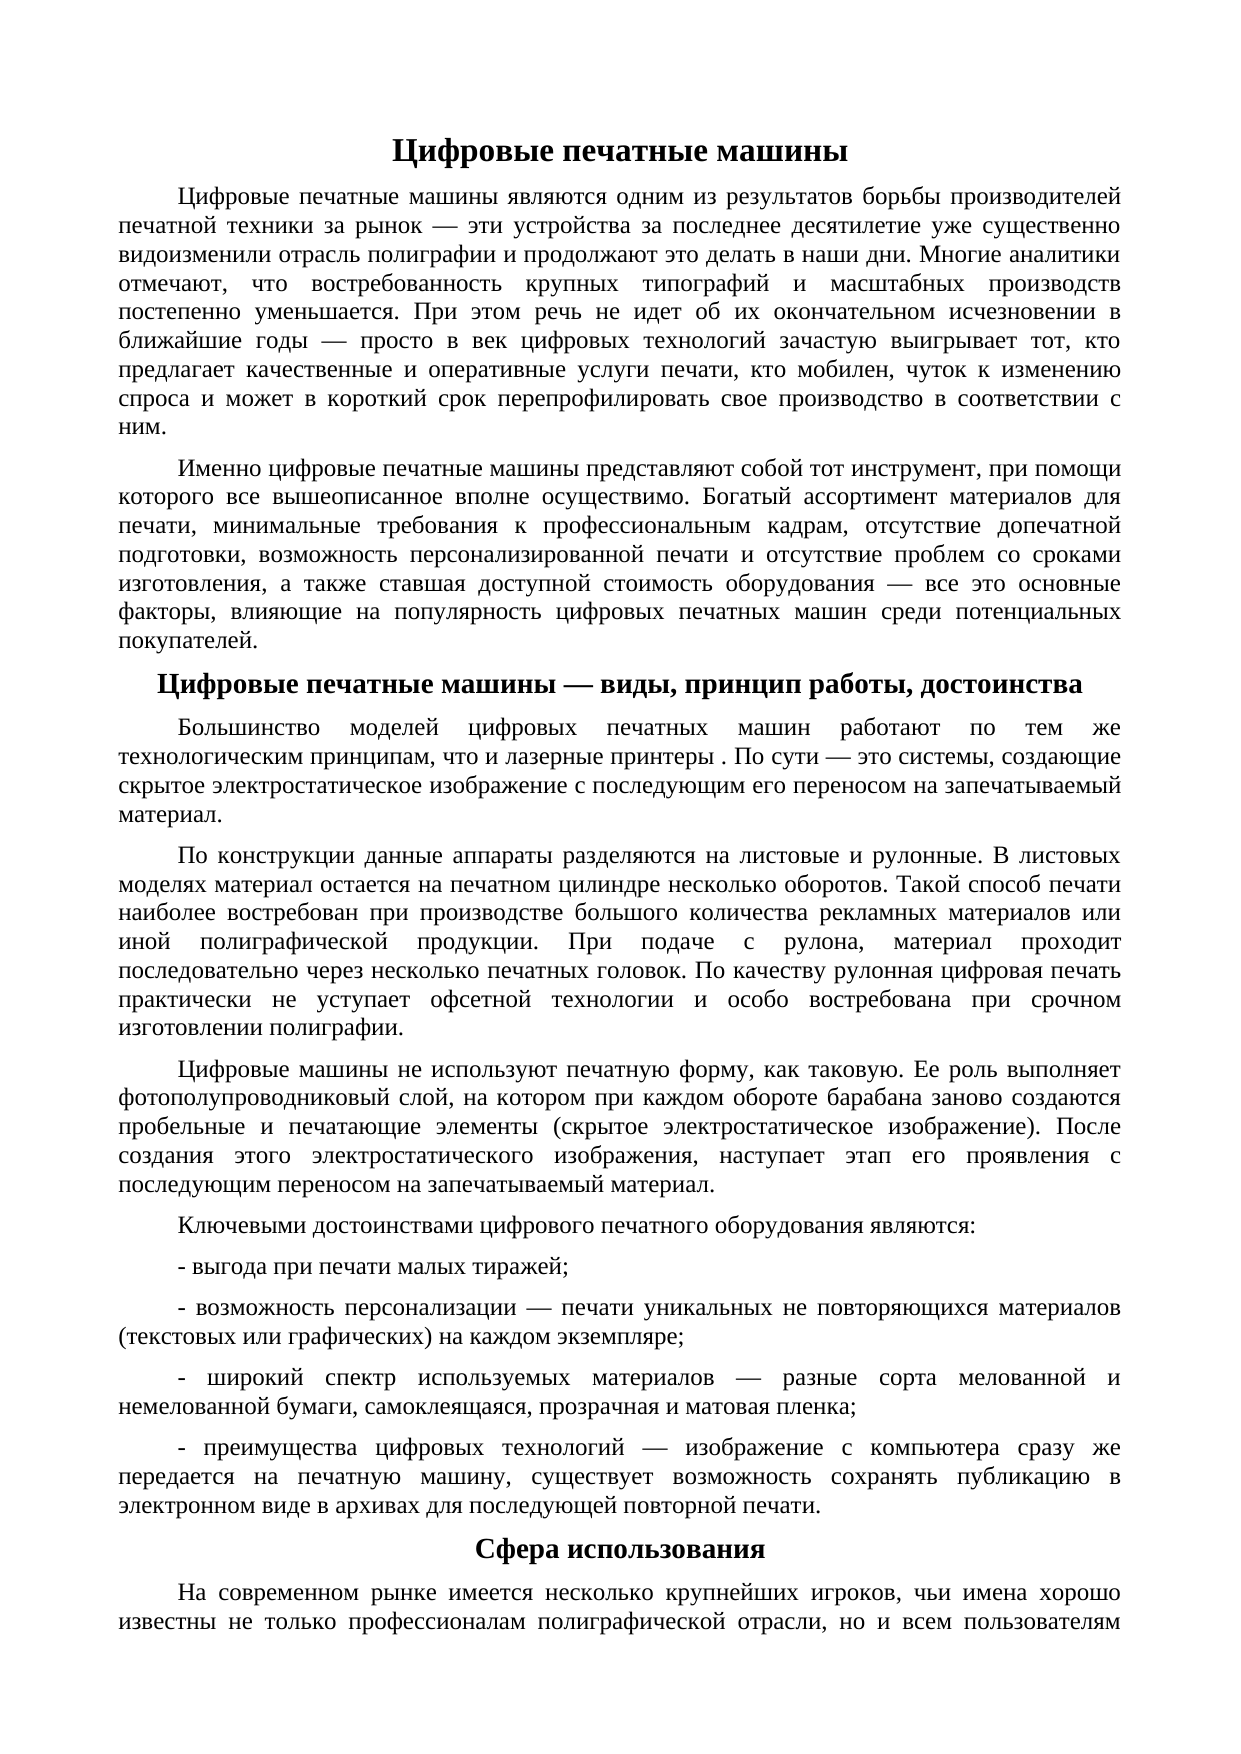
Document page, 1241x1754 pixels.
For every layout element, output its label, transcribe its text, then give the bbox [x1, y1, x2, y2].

text - широкий спектр используемых материалов — разные сорта мелованной и немелованной бумаги, самоклеящаяся, прозрачная и матовая пленка; [118, 1362, 1122, 1420]
text Цифровые печатные машины [118, 131, 1122, 169]
text - возможность персонализации — печати уникальных не повторяющихся материалов (текстовых или графических) на каждом экземпляре; [118, 1292, 1122, 1350]
text Большинство моделей цифровых печатных машин работают по тем же технологическим принципам, что и лазерные принтеры . По сути — это системы, создающие скрытое электростатическое изображение с последующим его переносом на запечатываемый материал. [118, 712, 1122, 827]
text Именно цифровые печатные машины представляют собой тот инструмент, при помощи которого все вышеописанное вполне осуществимо. Богатый ассортимент материалов для печати, минимальные требования к профессиональным кадрам, отсутствие допечатной подготовки, возможность персонализированной печати и отсутствие проблем со сроками изготовления, а также ставшая доступной стоимость оборудования — все это основные факторы, влияющие на популярность цифровых печатных машин среди потенциальных покупателей. [118, 453, 1122, 654]
text Ключевыми достоинствами цифрового печатного оборудования являются: [118, 1210, 1122, 1239]
text Цифровые машины не используют печатную форму, как таковую. Ее роль выполняет фотополупроводниковый слой, на котором при каждом обороте барабана заново создаются пробельные и печатающие элементы (скрытое электростатическое изображение). После создания этого электростатического изображения, наступает этап его проявления с последующим переносом на запечатываемый материал. [118, 1054, 1122, 1197]
text Цифровые печатные машины — виды, принцип работы, достоинства [118, 666, 1122, 700]
text - выгода при печати малых тиражей; [118, 1251, 1122, 1280]
text Сфера использования [118, 1531, 1122, 1565]
text Цифровые печатные машины являются одним из результатов борьбы производителей печатной техники за рынок — эти устройства за последнее десятилетие уже существенно видоизменили отрасль полиграфии и продолжают это делать в наши дни. Многие аналитики отмечают, что востребованность крупных типографий и масштабных производств постепенно уменьшается. При этом речь не идет об их окончательном исчезновении в ближайшие годы — просто в век цифровых технологий зачастую выигрывает тот, кто предлагает качественные и оперативные услуги печати, кто мобилен, чуток к изменению спроса и может в короткий срок перепрофилировать свое производство в соответствии с ним. [118, 181, 1122, 440]
text По конструкции данные аппараты разделяются на листовые и рулонные. В листовых моделях материал остается на печатном цилиндре несколько оборотов. Такой способ печати наиболее востребован при производстве большого количества рекламных материалов или иной полиграфической продукции. При подаче с рулона, материал проходит последовательно через несколько печатных головок. По качеству рулонная цифровая печать практически не уступает офсетной технологии и особо востребована при срочном изготовлении полиграфии. [118, 840, 1122, 1041]
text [118, 1577, 1122, 1635]
text - преимущества цифровых технологий — изображение с компьютера сразу же передается на печатную машину, существует возможность сохранять публикацию в электронном виде в архивах для последующей повторной печати. [118, 1432, 1122, 1519]
